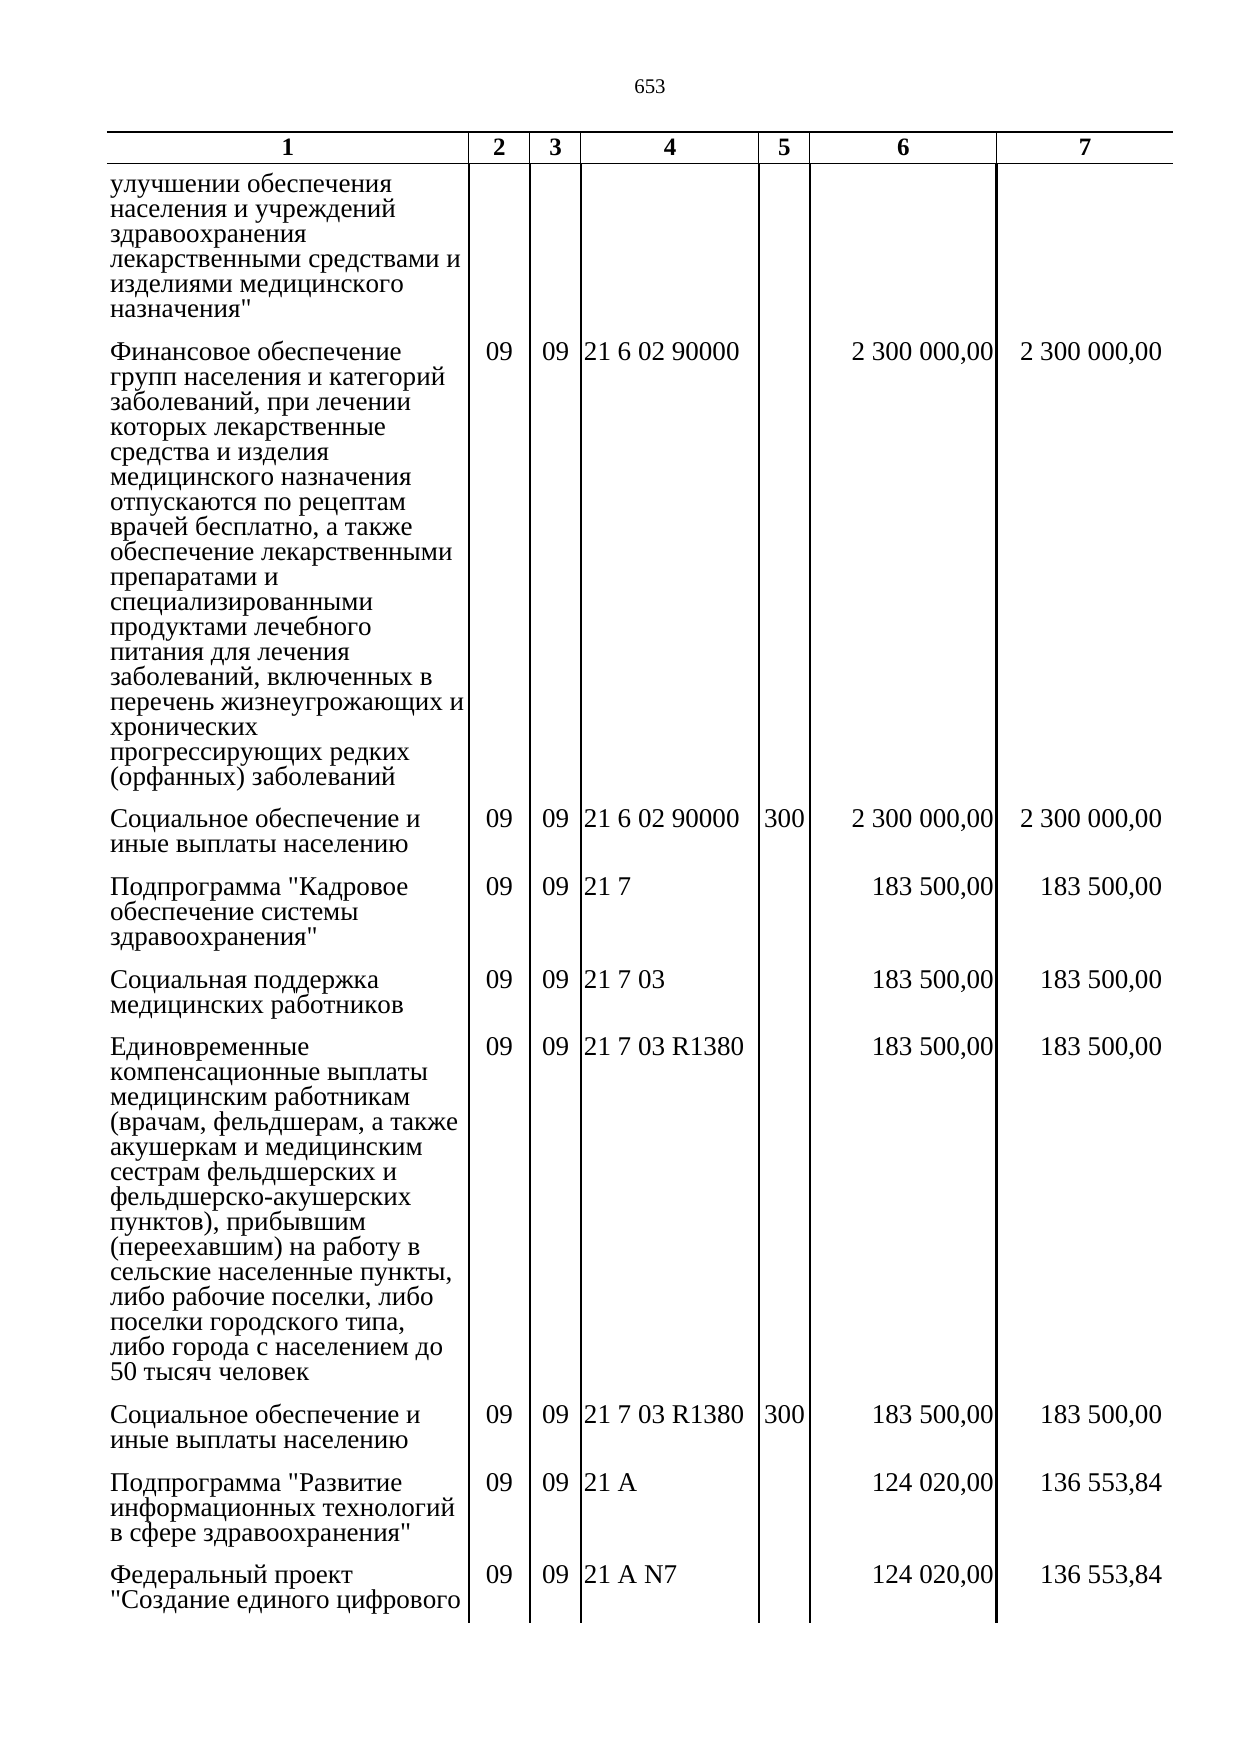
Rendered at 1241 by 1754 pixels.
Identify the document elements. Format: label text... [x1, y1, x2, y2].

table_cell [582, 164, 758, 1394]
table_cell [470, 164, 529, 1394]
table_header 5 [759, 133, 809, 163]
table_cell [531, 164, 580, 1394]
table_header 4 [581, 133, 758, 163]
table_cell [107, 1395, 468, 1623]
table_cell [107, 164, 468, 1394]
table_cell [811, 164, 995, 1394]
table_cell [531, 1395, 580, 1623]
table_header 2 [469, 133, 529, 163]
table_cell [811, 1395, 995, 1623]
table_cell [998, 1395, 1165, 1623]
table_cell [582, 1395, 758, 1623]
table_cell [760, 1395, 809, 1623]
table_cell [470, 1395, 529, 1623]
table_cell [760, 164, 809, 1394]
table_header 3 [530, 133, 580, 163]
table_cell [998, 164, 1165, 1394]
table_header 1 [107, 133, 468, 163]
table_header 6 [810, 133, 996, 163]
table_header 7 [997, 133, 1173, 163]
